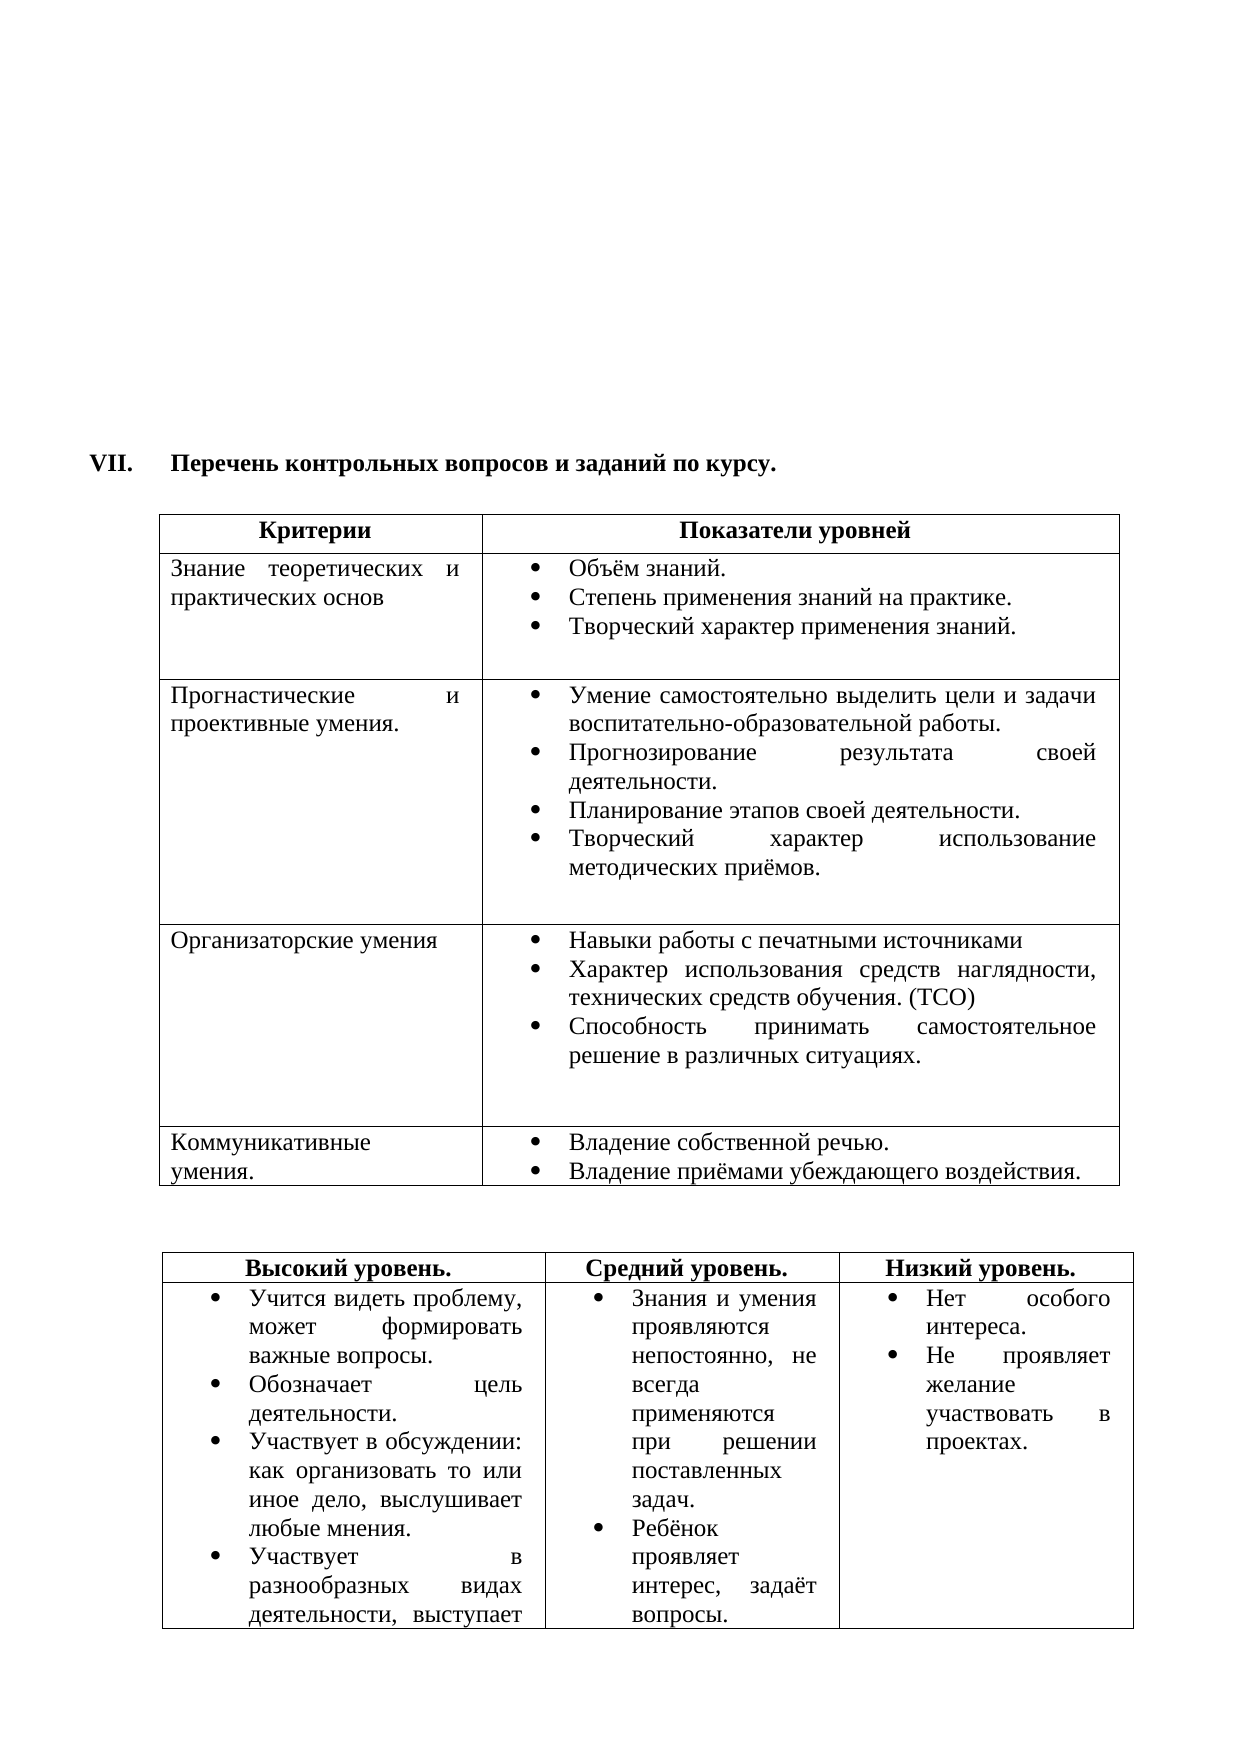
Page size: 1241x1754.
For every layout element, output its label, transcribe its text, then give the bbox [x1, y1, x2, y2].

table_cell Коммуникативные умения. [160, 1127, 482, 1185]
list Перечень контрольных вопросов и заданий по курсу. [133, 448, 1110, 477]
table_header Высокий уровень. [163, 1253, 545, 1282]
table_cell Умение самостоятельно выделить цели и задачи воспитательно-образовательной работы. Прогнозирование результата своей деятельности. Планирование этапов своей деятельности. Творческий характер использование методических приёмов. [483, 680, 1119, 924]
table_header Низкий уровень. [840, 1253, 1133, 1282]
table_header Критерии [160, 515, 482, 552]
table_cell Прогнастические и проективные умения. [160, 680, 482, 924]
table_cell Объём знаний. Степень применения знаний на практике. Творческий характер применения знаний. [483, 554, 1119, 679]
table_cell Знание теоретических и практических основ [160, 554, 482, 679]
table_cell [546, 1283, 839, 1628]
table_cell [163, 1283, 545, 1628]
table_header Показатели уровней [483, 515, 1119, 552]
table_cell Владение собственной речью. Владение приёмами убеждающего воздействия. [483, 1127, 1119, 1185]
table_cell Организаторские умения [160, 925, 482, 1126]
table_header Средний уровень. [546, 1253, 839, 1282]
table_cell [840, 1283, 1133, 1628]
table_cell Навыки работы с печатными источниками Характер использования средств наглядности, технических средств обучения. (ТСО) Способность принимать самостоятельное решение в различных ситуациях. [483, 925, 1119, 1126]
